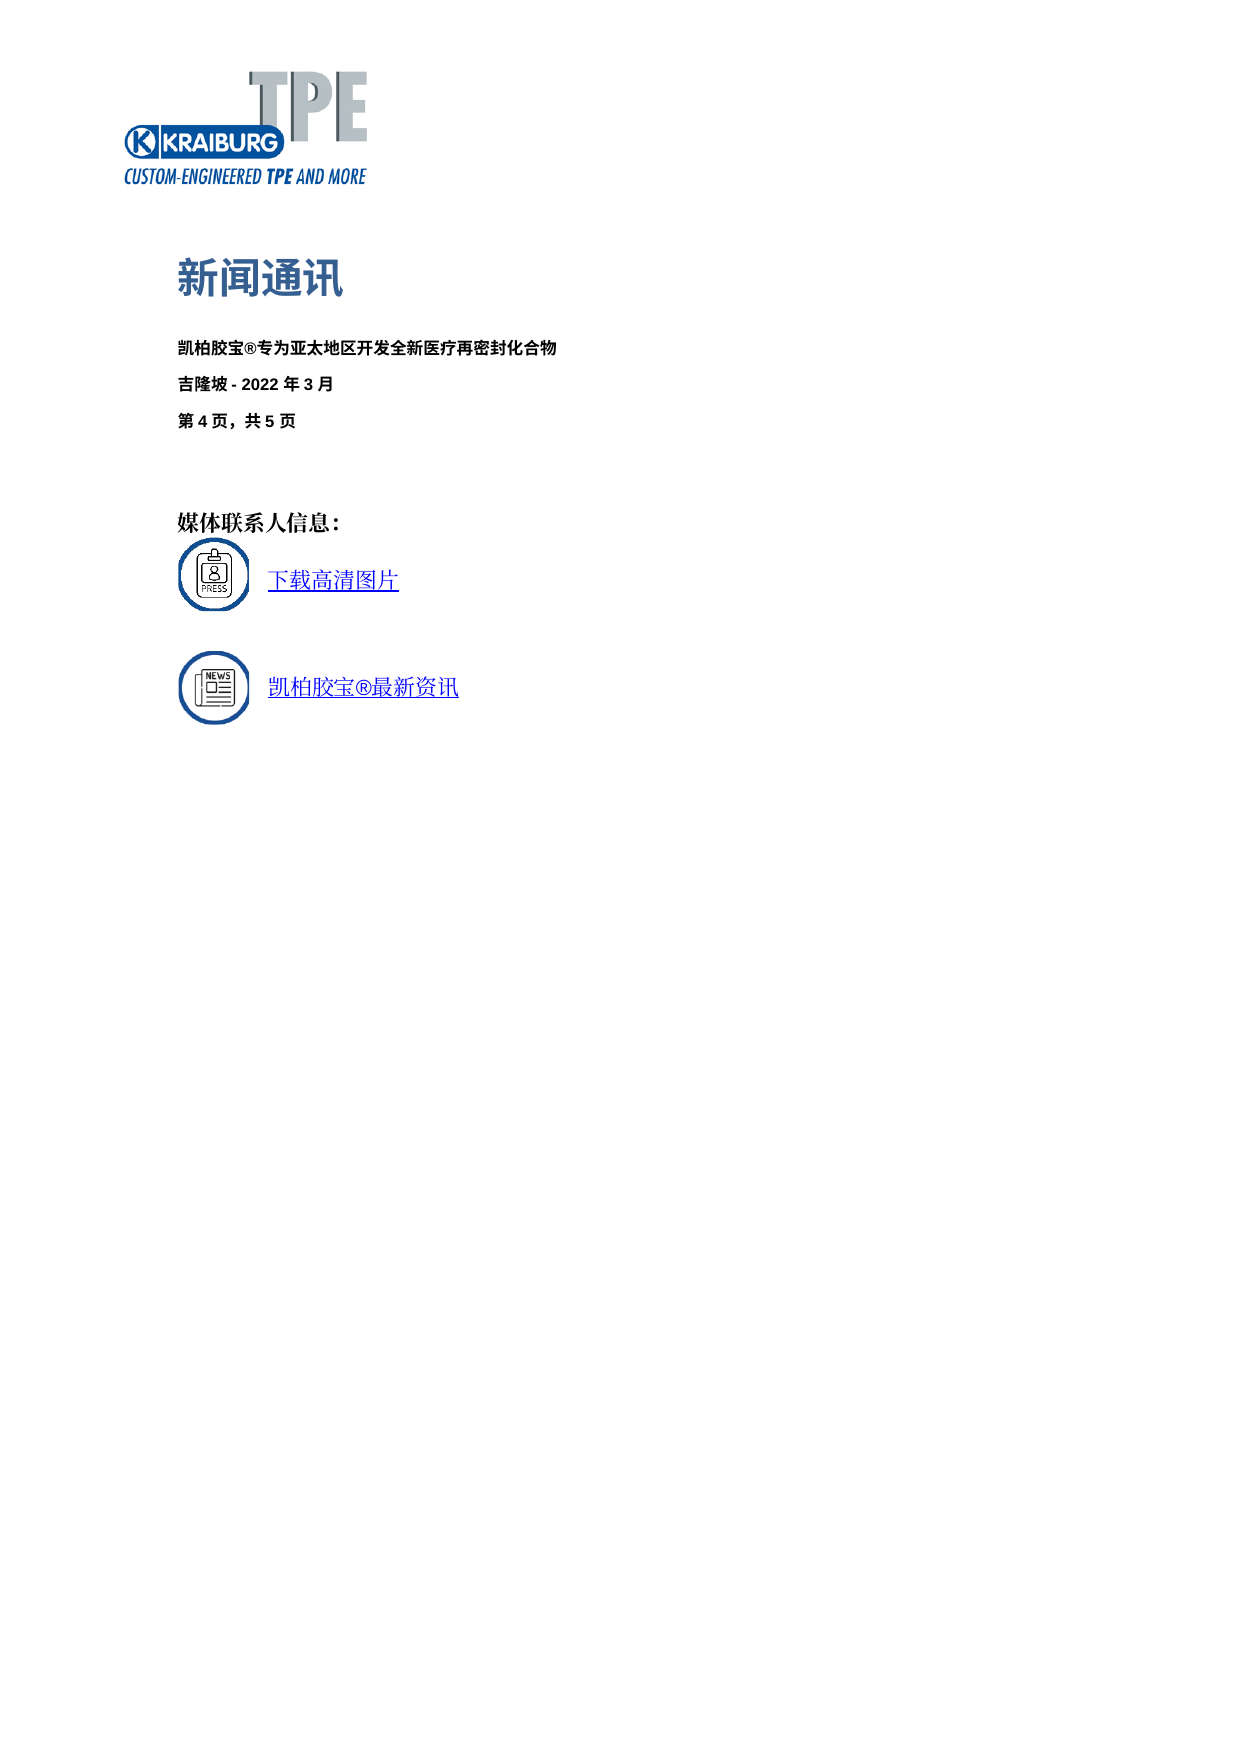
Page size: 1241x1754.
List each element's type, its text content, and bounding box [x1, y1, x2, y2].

text 媒体联系人信息： [177, 506, 1048, 537]
picture [177, 651, 249, 723]
picture [112, 55, 379, 200]
text 凯柏胶宝®最新资讯 [249, 670, 1048, 701]
picture [176, 537, 249, 610]
text 下载高清图片 [249, 563, 1048, 594]
